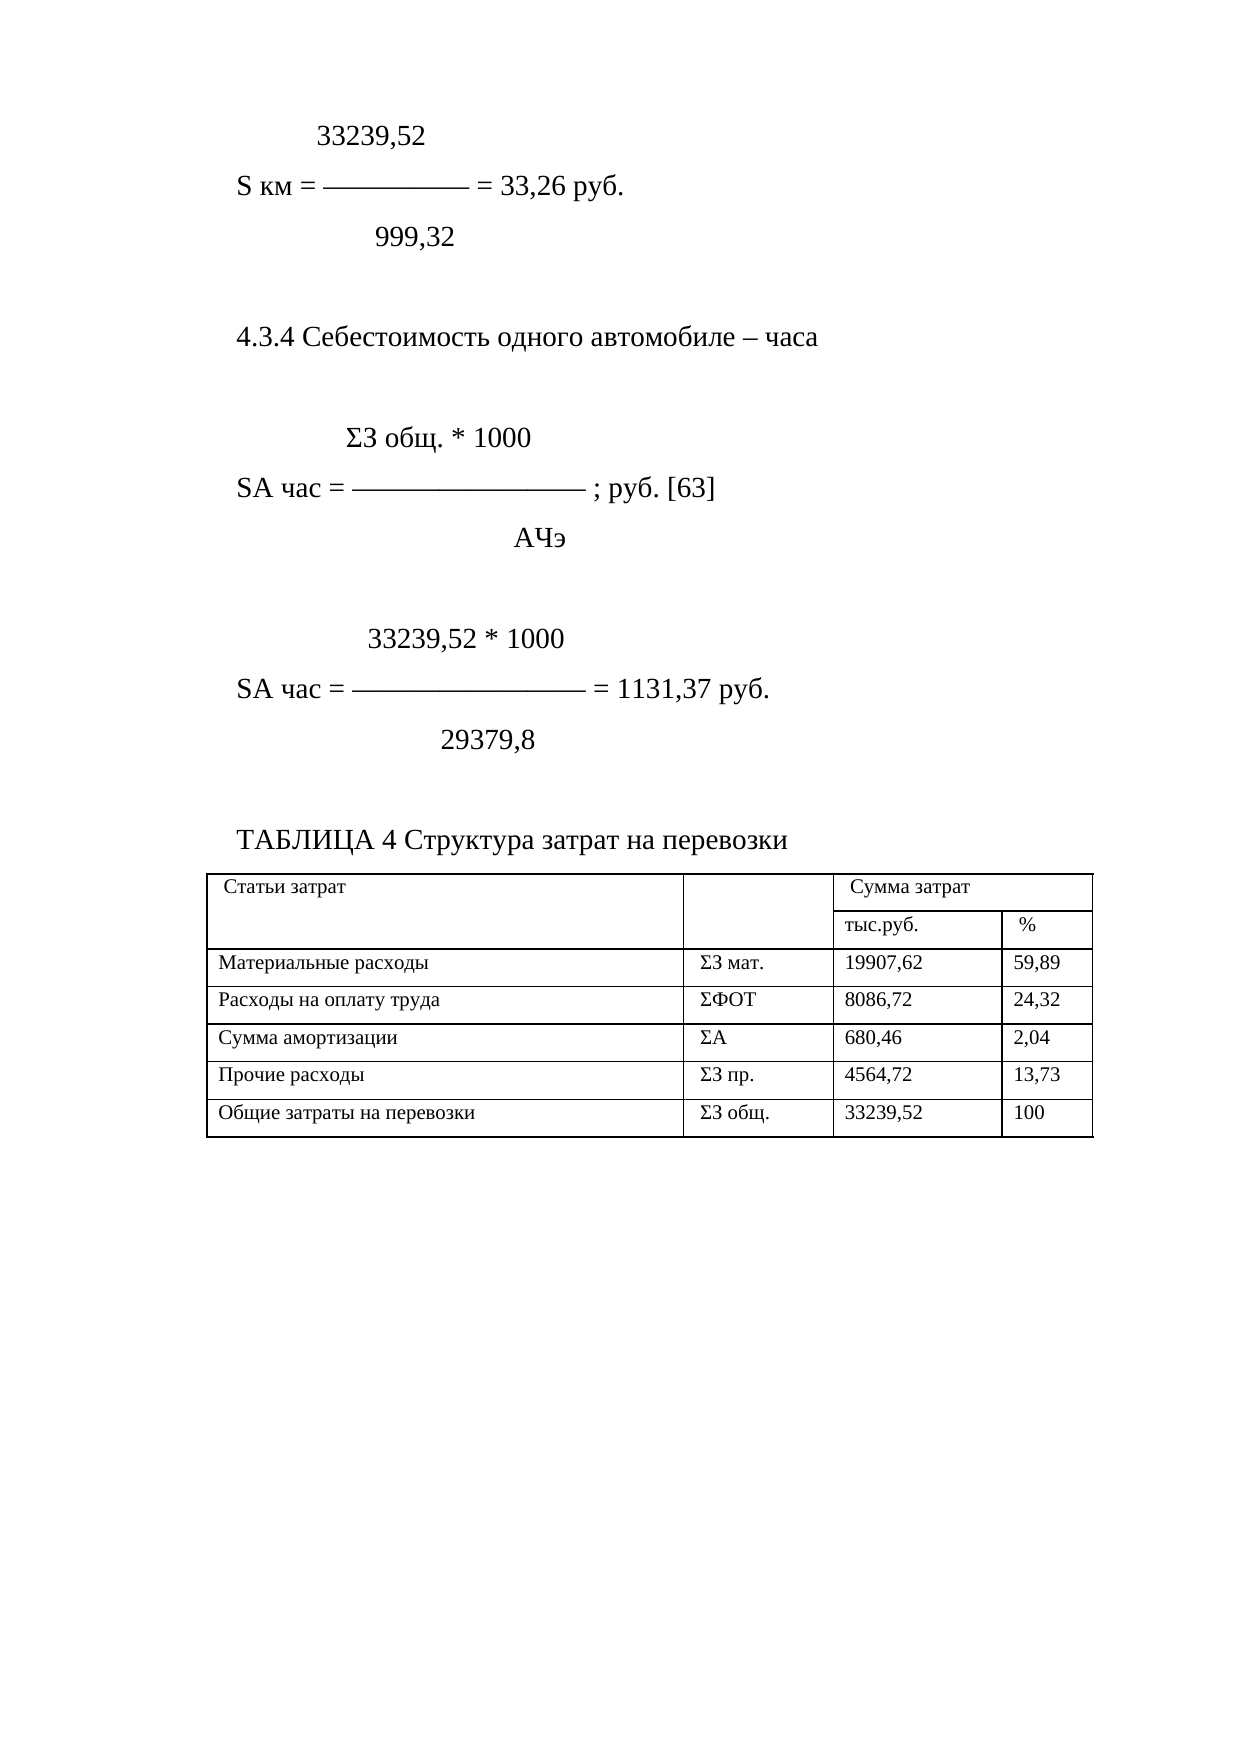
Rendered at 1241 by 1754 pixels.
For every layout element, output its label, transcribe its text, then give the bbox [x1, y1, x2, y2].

text SА час = ———————— = 1131,37 руб. [177, 672, 1152, 705]
text ΣЗ общ. * 1000 [177, 420, 1152, 453]
table_cell Материальные расходы [208, 950, 683, 986]
table_cell 8086,72 [834, 987, 1001, 1023]
table_cell ΣФОТ [684, 987, 833, 1023]
table_cell Общие затраты на перевозки [208, 1100, 683, 1136]
text 4.3.4 Себестоимость одного автомобиле – часа [177, 319, 1152, 353]
table_cell ΣА [684, 1025, 833, 1061]
table_cell 19907,62 [834, 950, 1001, 986]
table_cell 59,89 [1003, 950, 1092, 986]
table_cell 33239,52 [834, 1100, 1001, 1136]
table_cell 100 [1003, 1100, 1092, 1136]
table_header Статьи затрат [208, 875, 683, 948]
table_cell 13,73 [1003, 1062, 1092, 1098]
text SА час = ———————— ; руб. [63] [177, 470, 1152, 504]
table_cell 4564,72 [834, 1062, 1001, 1098]
table_cell % [1003, 912, 1092, 948]
table_header [684, 875, 833, 948]
table_header Сумма затрат [834, 875, 1092, 910]
table_cell Прочие расходы [208, 1062, 683, 1098]
table_cell ΣЗ мат. [684, 950, 833, 986]
text АЧэ [177, 521, 1152, 554]
table_cell Расходы на оплату труда [208, 987, 683, 1023]
table_cell 680,46 [834, 1025, 1001, 1061]
table_cell 2,04 [1003, 1025, 1092, 1061]
text 33239,52 [177, 118, 1152, 152]
table_cell 24,32 [1003, 987, 1092, 1023]
table_cell тыс.руб. [834, 912, 1001, 948]
text ТАБЛИЦА 4 Структура затрат на перевозки [177, 822, 1152, 856]
text 33239,52 * 1000 [177, 621, 1152, 655]
text 999,32 [177, 219, 1152, 252]
table_cell ΣЗ общ. [684, 1100, 833, 1136]
table_cell ΣЗ пр. [684, 1062, 833, 1098]
text S км = ————— = 33,26 руб. [177, 168, 1152, 202]
table_cell Сумма амортизации [208, 1025, 683, 1061]
text 29379,8 [177, 722, 1152, 755]
